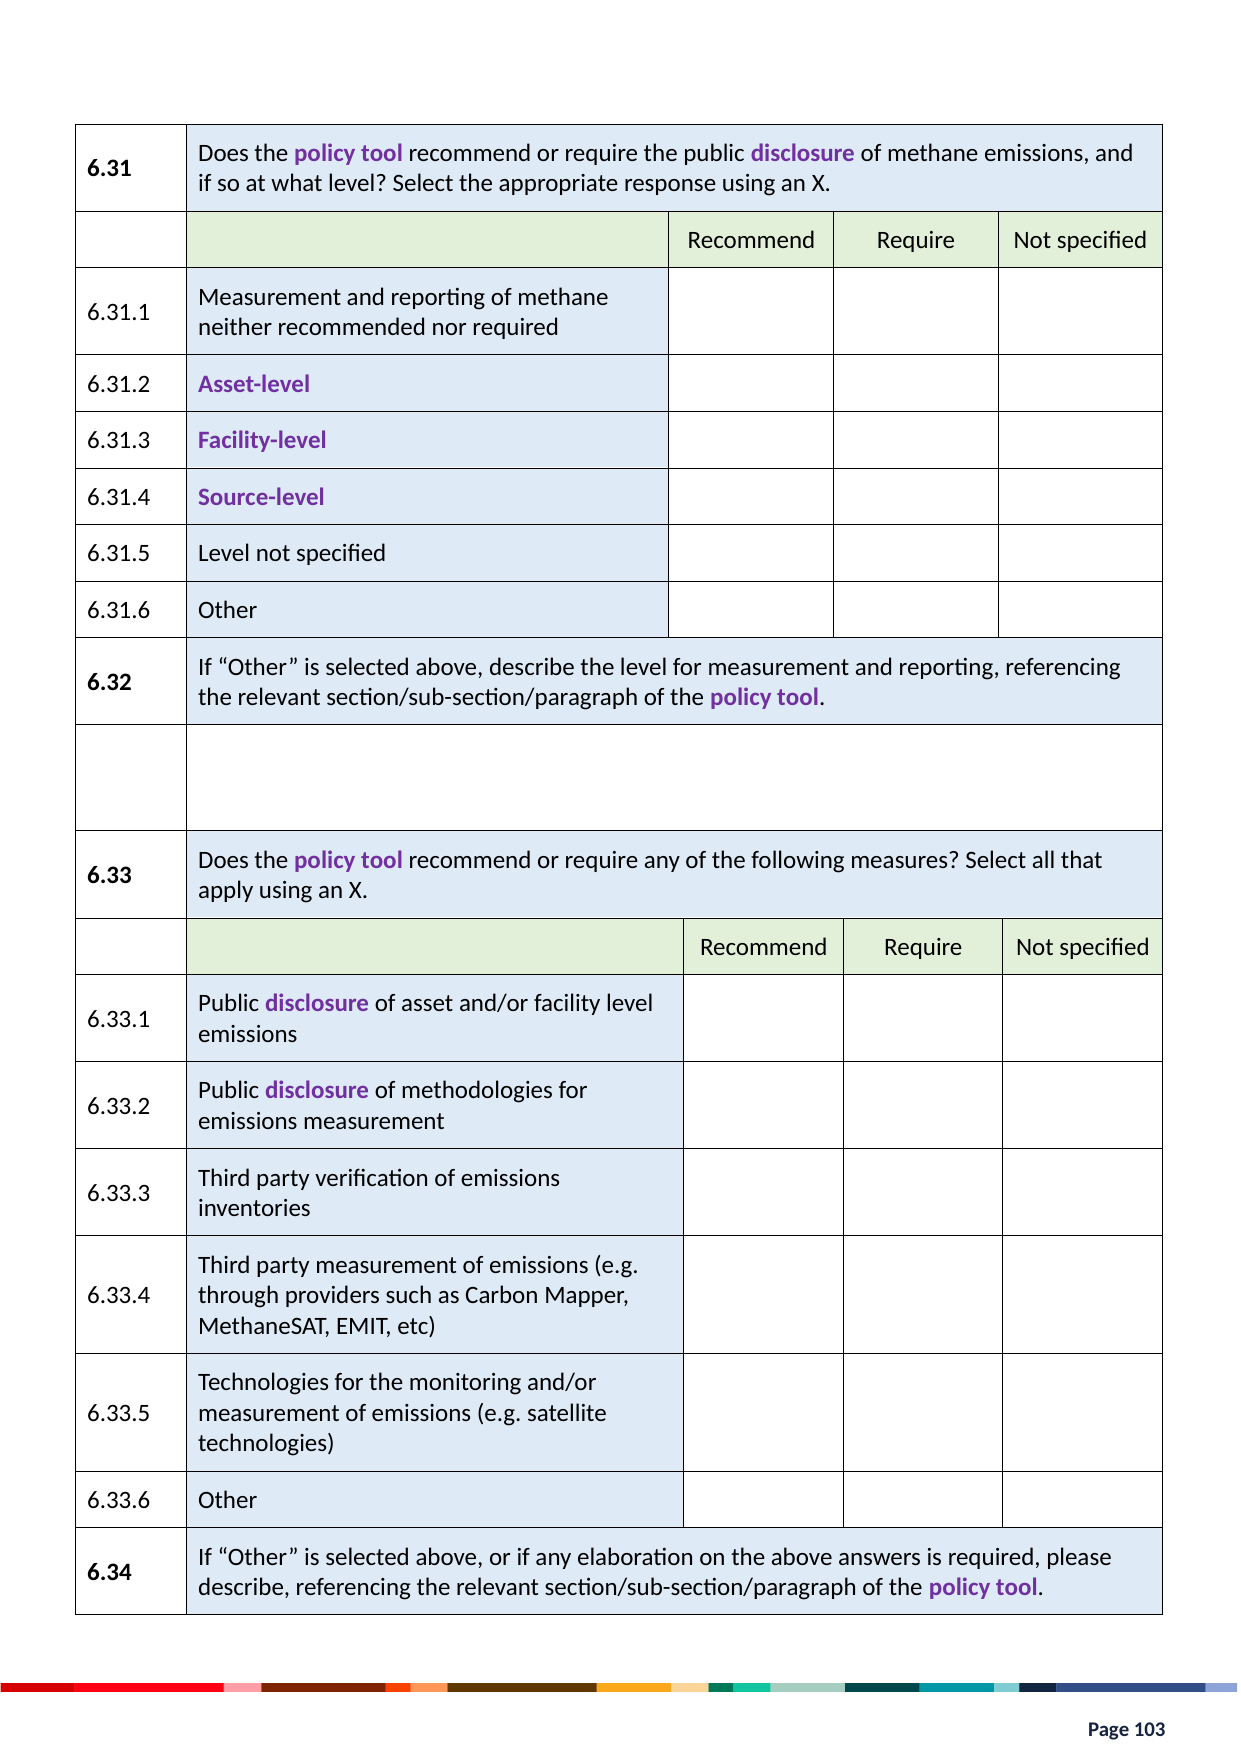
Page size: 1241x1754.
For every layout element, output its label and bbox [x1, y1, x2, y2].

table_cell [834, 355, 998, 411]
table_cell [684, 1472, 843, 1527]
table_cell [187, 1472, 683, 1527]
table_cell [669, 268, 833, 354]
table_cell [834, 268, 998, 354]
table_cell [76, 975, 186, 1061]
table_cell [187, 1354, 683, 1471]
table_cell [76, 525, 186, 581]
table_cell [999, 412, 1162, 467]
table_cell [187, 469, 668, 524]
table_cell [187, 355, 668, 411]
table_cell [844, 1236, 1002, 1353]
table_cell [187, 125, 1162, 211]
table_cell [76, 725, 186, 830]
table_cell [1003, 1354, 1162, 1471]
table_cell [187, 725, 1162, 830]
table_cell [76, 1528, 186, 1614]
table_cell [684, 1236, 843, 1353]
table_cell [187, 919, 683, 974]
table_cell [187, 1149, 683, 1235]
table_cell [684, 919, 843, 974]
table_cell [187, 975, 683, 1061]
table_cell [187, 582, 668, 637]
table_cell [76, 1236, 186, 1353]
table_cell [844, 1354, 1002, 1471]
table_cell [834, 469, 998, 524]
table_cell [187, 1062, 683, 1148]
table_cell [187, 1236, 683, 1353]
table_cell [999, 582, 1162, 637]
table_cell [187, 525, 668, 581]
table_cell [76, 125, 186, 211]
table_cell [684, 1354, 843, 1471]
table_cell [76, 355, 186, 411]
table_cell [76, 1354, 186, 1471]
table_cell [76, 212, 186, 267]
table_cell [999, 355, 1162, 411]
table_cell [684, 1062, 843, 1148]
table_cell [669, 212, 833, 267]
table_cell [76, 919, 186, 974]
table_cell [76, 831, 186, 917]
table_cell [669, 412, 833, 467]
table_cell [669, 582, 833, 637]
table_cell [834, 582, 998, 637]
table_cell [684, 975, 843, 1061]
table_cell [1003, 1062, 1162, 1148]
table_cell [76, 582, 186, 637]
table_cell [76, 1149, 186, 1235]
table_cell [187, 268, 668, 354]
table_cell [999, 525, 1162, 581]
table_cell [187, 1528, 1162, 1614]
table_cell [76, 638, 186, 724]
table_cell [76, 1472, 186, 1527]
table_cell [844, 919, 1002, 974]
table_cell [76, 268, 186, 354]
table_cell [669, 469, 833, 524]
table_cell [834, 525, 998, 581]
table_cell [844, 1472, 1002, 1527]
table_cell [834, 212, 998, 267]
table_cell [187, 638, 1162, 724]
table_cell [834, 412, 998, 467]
picture [0, 1683, 1236, 1692]
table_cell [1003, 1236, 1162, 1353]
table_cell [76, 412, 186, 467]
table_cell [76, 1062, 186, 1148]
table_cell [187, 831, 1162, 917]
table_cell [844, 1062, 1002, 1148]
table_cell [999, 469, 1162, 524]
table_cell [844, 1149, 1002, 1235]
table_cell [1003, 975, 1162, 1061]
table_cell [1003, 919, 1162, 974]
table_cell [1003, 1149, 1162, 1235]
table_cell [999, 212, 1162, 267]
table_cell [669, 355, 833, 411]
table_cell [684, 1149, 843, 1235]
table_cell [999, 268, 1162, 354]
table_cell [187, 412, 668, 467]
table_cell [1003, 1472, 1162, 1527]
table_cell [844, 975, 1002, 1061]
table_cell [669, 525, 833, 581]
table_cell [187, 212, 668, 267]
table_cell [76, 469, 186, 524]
